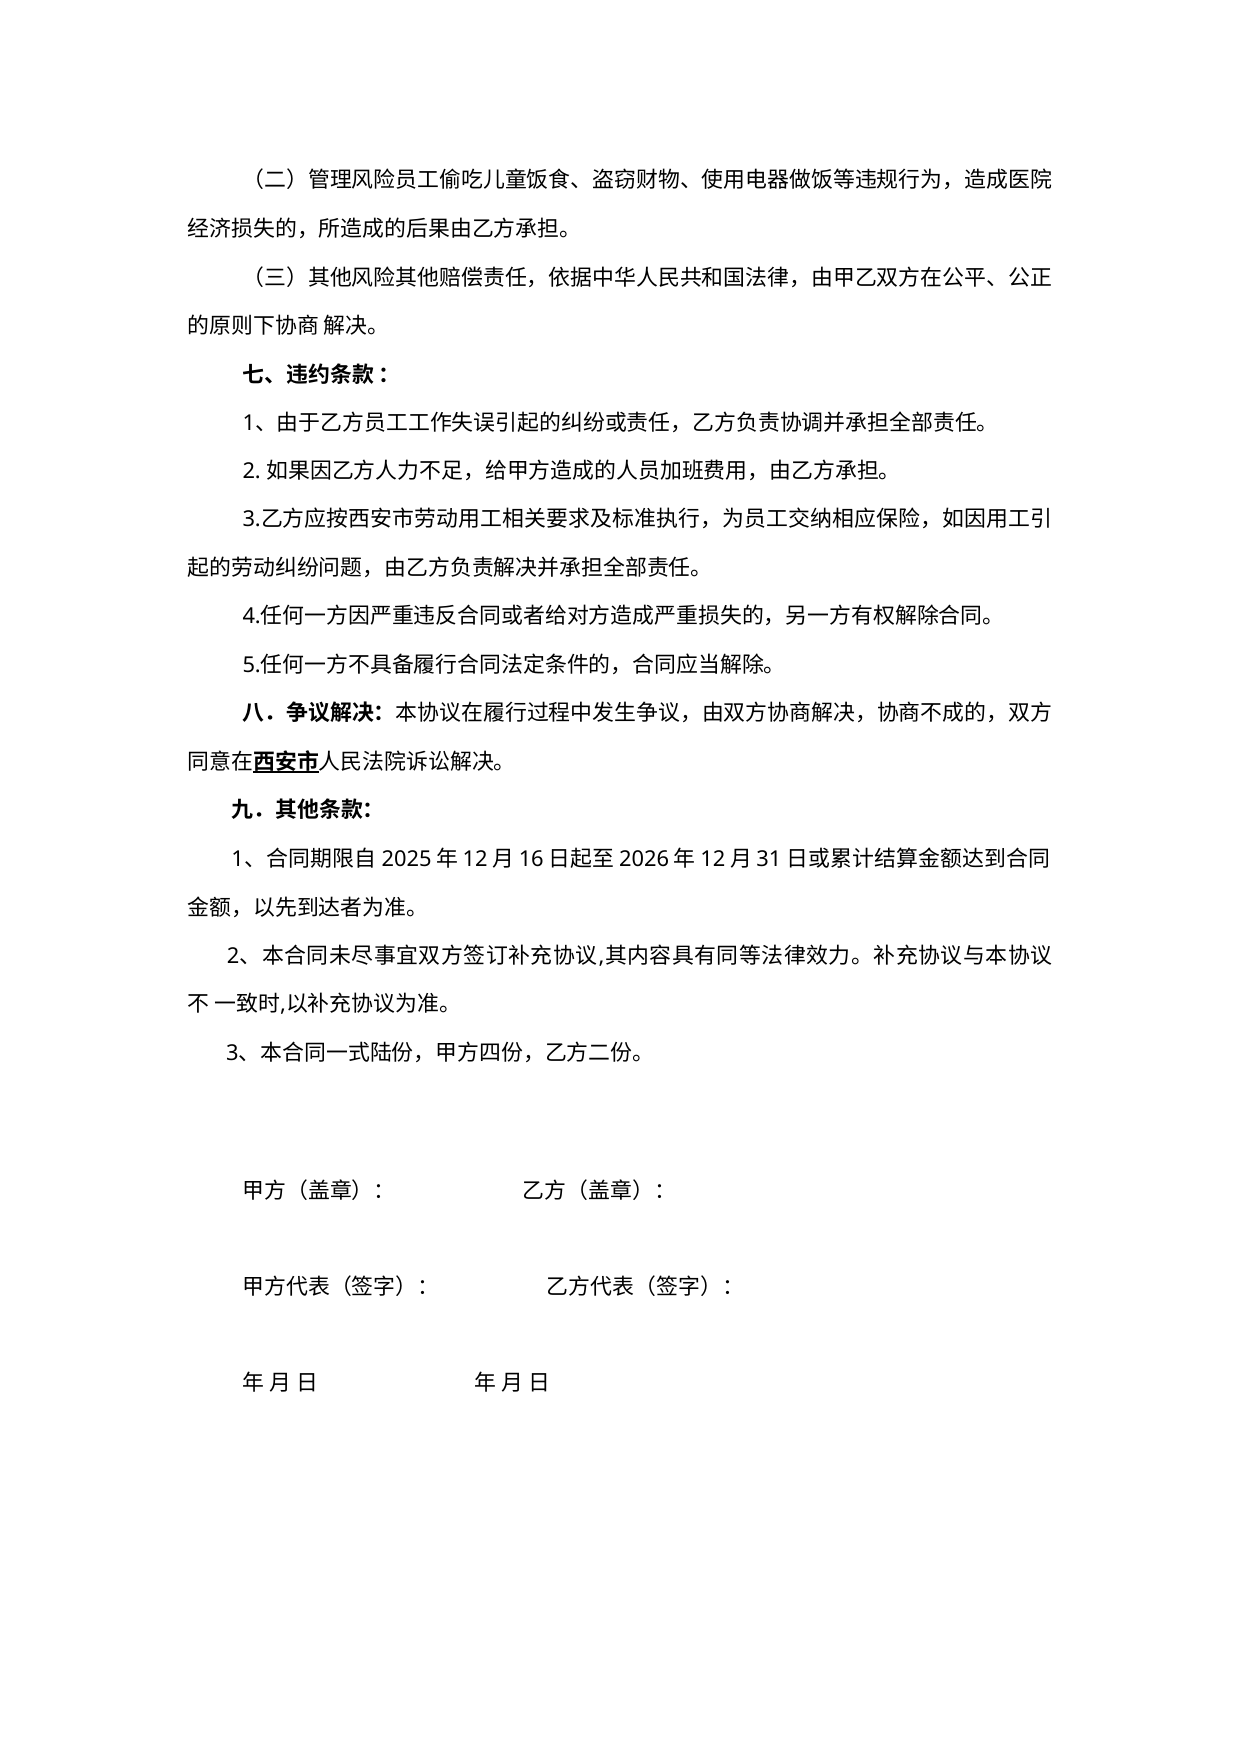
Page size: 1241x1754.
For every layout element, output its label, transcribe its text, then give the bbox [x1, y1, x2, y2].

text 甲方（盖章）： 乙方（盖章）： [187, 1173, 1053, 1206]
text 1、合同期限自2025年12月16日起至2026年12月31日或累计结算金额达到合同金额，以先到达者为准。 [187, 840, 1053, 922]
text 年 月 日 年 月 日 [187, 1365, 1053, 1397]
text 2、本合同未尽事宜双方签订补充协议,其内容具有同等法律效力。补充协议与本协议不 一致时,以补充协议为准。 [187, 937, 1053, 1019]
text 七、违约条款 ： [187, 356, 1053, 389]
text 3.乙方应按西安市劳动用工相关要求及标准执行，为员工交纳相应保险，如因用工引起的劳动纠纷问题，由乙方负责解决并承担全部责任。 [187, 501, 1053, 582]
text 4.任何一方因严重违反合同或者给对方造成严重损失的，另一方有权解除合同。 [187, 598, 1053, 631]
text （三）其他风险其他赔偿责任，依据中华人民共和国法律，由甲乙双方在公平、公正的原则下协商 解决。 [187, 259, 1053, 340]
text 2. 如果因乙方人力不足，给甲方造成的人员加班费用，由乙方承担。 [187, 453, 1053, 485]
text 八．争议解决：本协议在履行过程中发生争议，由双方协商解决，协商不成的，双方同意在西安市人民法院诉讼解决。 [187, 695, 1053, 776]
text （二）管理风险员工偷吃儿童饭食、盗窃财物、使用电器做饭等违规行为，造成医院经济损失的，所造成的后果由乙方承担。 [187, 162, 1053, 243]
text 甲方代表（签字）： 乙方代表（签字）： [187, 1269, 1053, 1301]
text 5.任何一方不具备履行合同法定条件的，合同应当解除。 [187, 647, 1053, 679]
text 九．其他条款： [187, 792, 1053, 824]
text 1、由于乙方员工工作失误引起的纠纷或责任，乙方负责协调并承担全部责任。 [187, 404, 1053, 437]
text 3、本合同一式陆份，甲方四份，乙方二份。 [187, 1034, 1053, 1067]
